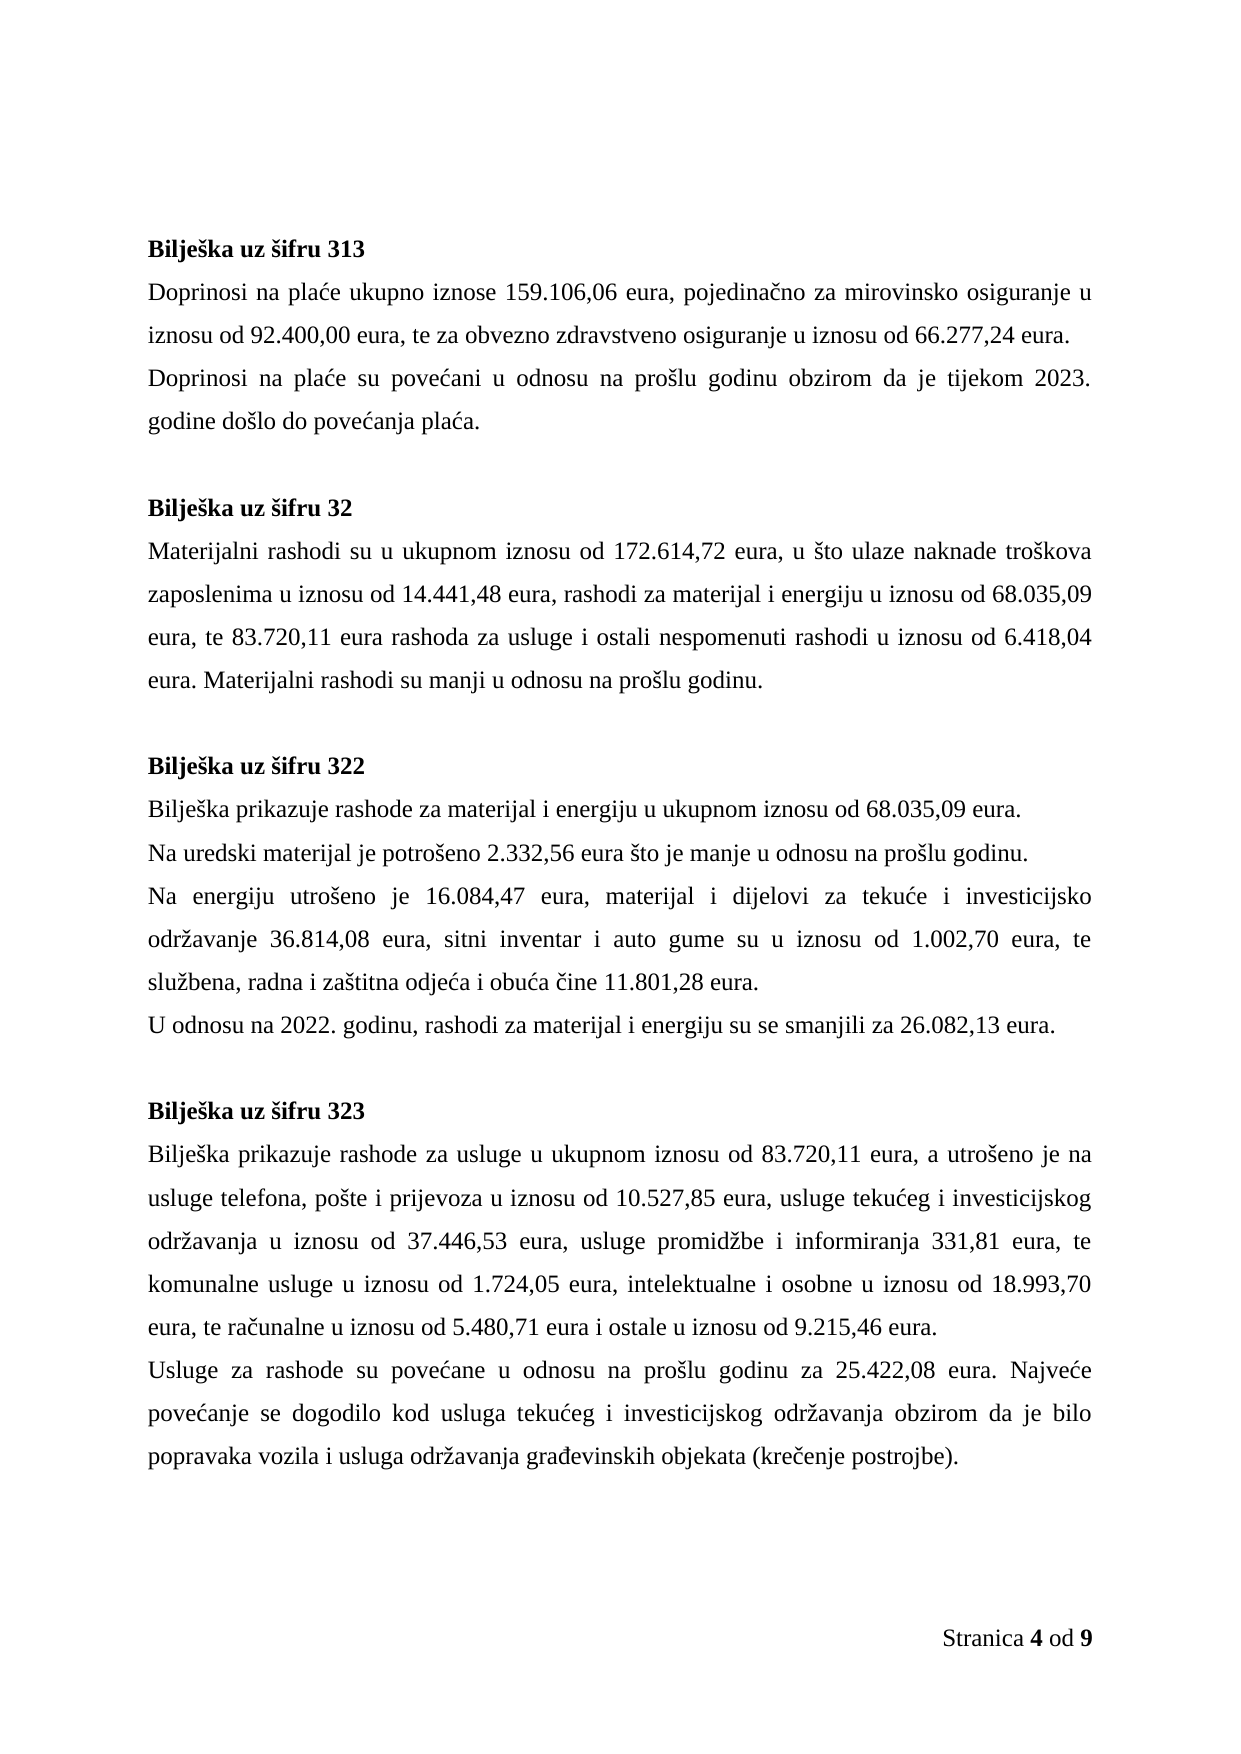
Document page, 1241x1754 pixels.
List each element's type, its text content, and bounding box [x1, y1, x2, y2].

text Doprinosi na plaće su povećani u odnosu na prošlu godinu obzirom da je tijekom 2023. godine došlo do povećanja plaća. [148, 363, 1093, 435]
text Na uredski materijal je potrošeno 2.332,56 eura što je manje u odnosu na prošlu godinu. [148, 838, 1093, 866]
text Doprinosi na plaće ukupno iznose 159.106,06 eura, pojedinačno za mirovinsko osiguranje u iznosu od 92.400,00 eura, te za obvezno zdravstveno osiguranje u iznosu od 66.277,24 eura. [148, 277, 1093, 349]
text Usluge za rashode su povećane u odnosu na prošlu godinu za 25.422,08 eura. Najveće povećanje se dogodilo kod usluga tekućeg i investicijskog održavanja obzirom da je bilo popravaka vozila i usluga održavanja građevinskih objekata (krečenje postrojbe). [148, 1355, 1093, 1470]
text Bilješka uz šifru 32 [148, 493, 1093, 521]
text Bilješka uz šifru 313 [148, 234, 1093, 263]
text Materijalni rashodi su u ukupnom iznosu od 172.614,72 eura, u što ulaze naknade troškova zaposlenima u iznosu od 14.441,48 eura, rashodi za materijal i energiju u iznosu od 68.035,09 eura, te 83.720,11 eura rashoda za usluge i ostali nespomenuti rashodi u iznosu od 6.418,04 eura. Materijalni rashodi su manji u odnosu na prošlu godinu. [148, 536, 1093, 694]
text Bilješka prikazuje rashode za usluge u ukupnom iznosu od 83.720,11 eura, a utrošeno je na usluge telefona, pošte i prijevoza u iznosu od 10.527,85 eura, usluge tekućeg i investicijskog održavanja u iznosu od 37.446,53 eura, usluge promidžbe i informiranja 331,81 eura, te komunalne usluge u iznosu od 1.724,05 eura, intelektualne i osobne u iznosu od 18.993,70 eura, te računalne u iznosu od 5.480,71 eura i ostale u iznosu od 9.215,46 eura. [148, 1139, 1093, 1341]
text U odnosu na 2022. godinu, rashodi za materijal i energiju su se smanjili za 26.082,13 eura. [148, 1010, 1093, 1039]
text Na energiju utrošeno je 16.084,47 eura, materijal i dijelovi za tekuće i investicijsko održavanje 36.814,08 eura, sitni inventar i auto gume su u iznosu od 1.002,70 eura, te službena, radna i zaštitna odjeća i obuća čine 11.801,28 eura. [148, 881, 1093, 996]
text Bilješka uz šifru 323 [148, 1096, 1093, 1125]
text Bilješka uz šifru 322 [148, 751, 1093, 780]
text Bilješka prikazuje rashode za materijal i energiju u ukupnom iznosu od 68.035,09 eura. [148, 794, 1093, 823]
